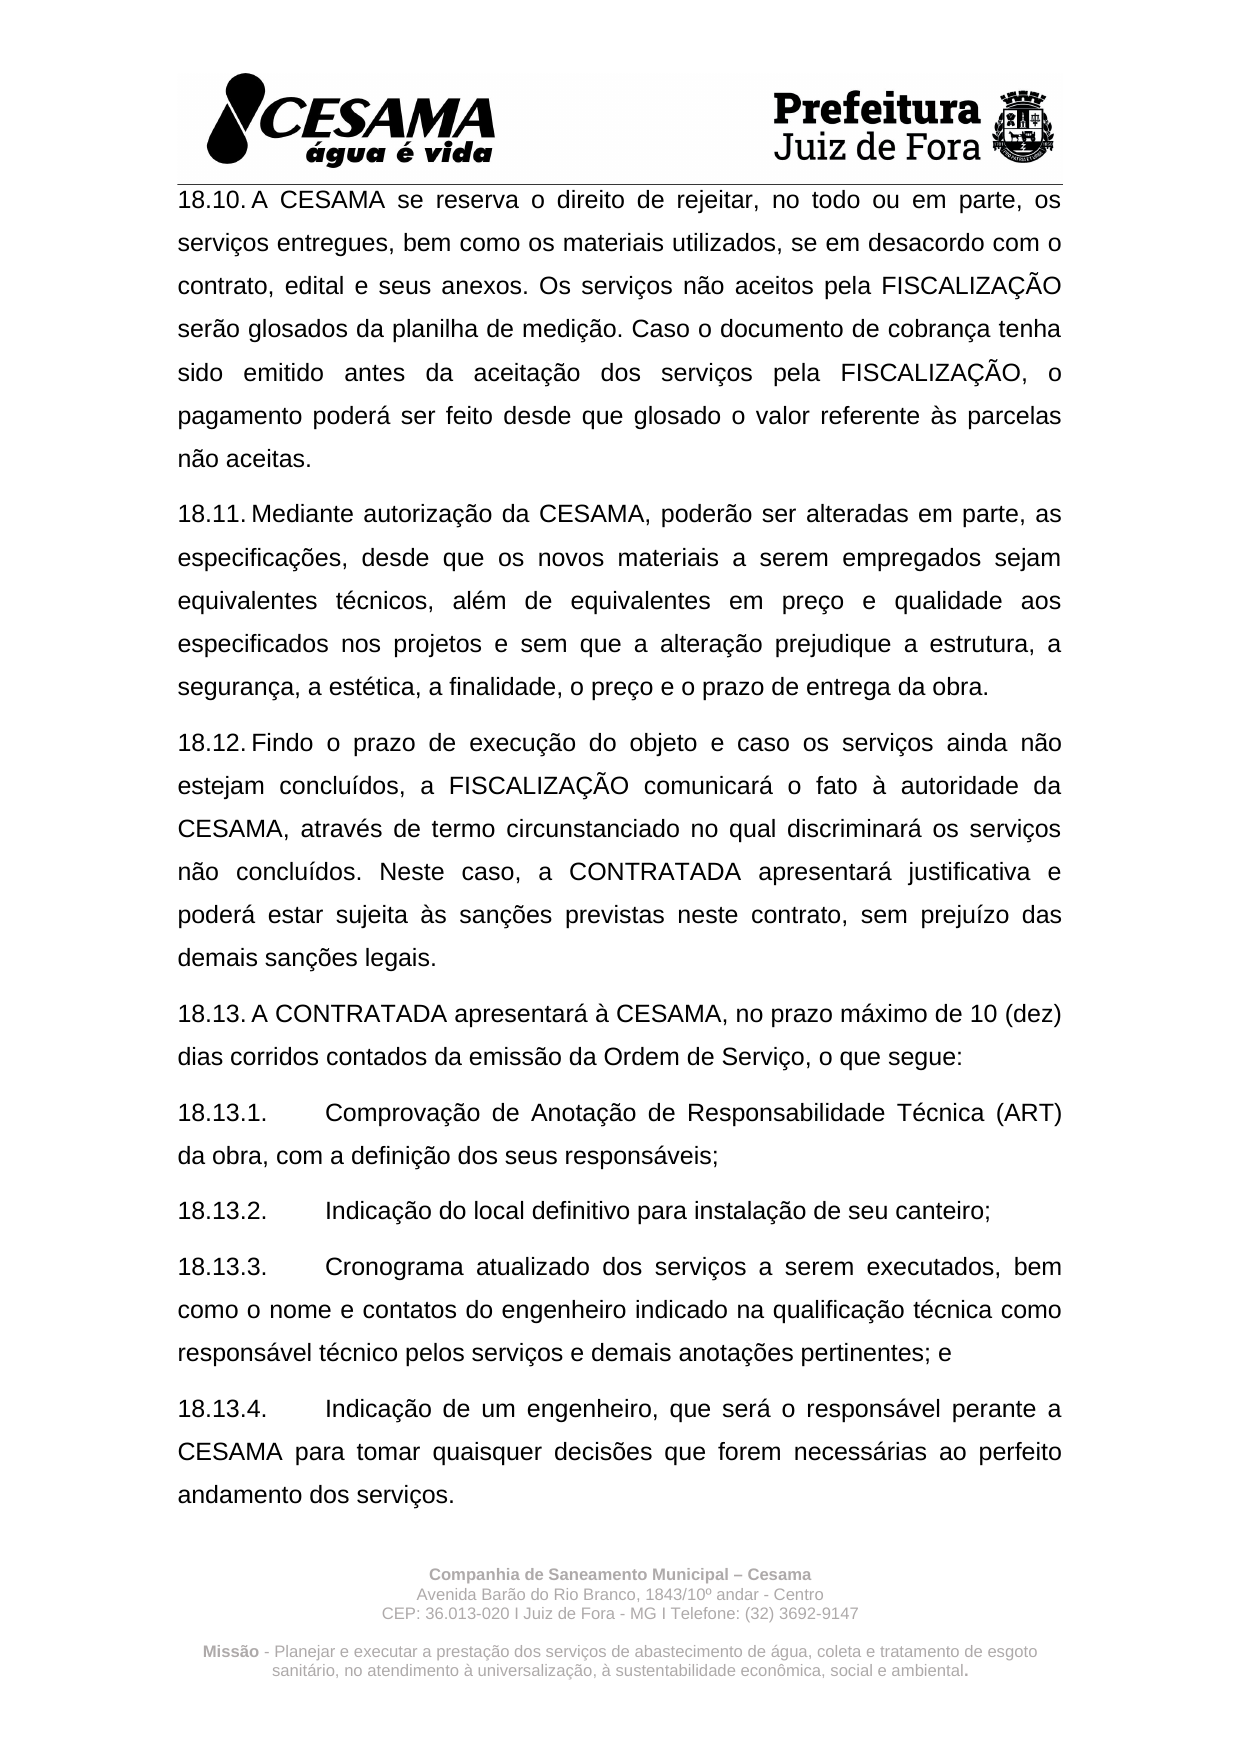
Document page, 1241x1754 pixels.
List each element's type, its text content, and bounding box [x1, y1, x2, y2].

subtitle A CONTRATADA apresentará à CESAMA, no prazo máximo de 10 (dez) dias corridos contados da emissão da Ordem de Serviço, o que segue: [177, 999, 1063, 1071]
subtitle Cronograma atualizado dos serviços a serem executados, bem como o nome e contatos do engenheiro indicado na qualificação técnica como responsável técnico pelos serviços e demais anotações pertinentes; e [177, 1252, 1063, 1367]
subtitle Comprovação de Anotação de Responsabilidade Técnica (ART) da obra, com a definição dos seus responsáveis; [177, 1097, 1063, 1169]
subtitle Indicação do local definitivo para instalação de seu canteiro; [177, 1196, 1063, 1225]
picture [177, 73, 1063, 185]
subtitle Findo o prazo de execução do objeto e caso os serviços ainda não estejam concluídos, a FISCALIZAÇÃO comunicará o fato à autoridade da CESAMA, através de termo circunstanciado no qual discriminará os serviços não concluídos. Neste caso, a CONTRATADA apresentará justificativa e poderá estar sujeita às sanções previstas neste contrato, sem prejuízo das demais sanções legais. [177, 727, 1063, 972]
subtitle Mediante autorização da CESAMA, poderão ser alteradas em parte, as especificações, desde que os novos materiais a serem empregados sejam equivalentes técnicos, além de equivalentes em preço e qualidade aos especificados nos projetos e sem que a alteração prejudique a estrutura, a segurança, a estética, a finalidade, o preço e o prazo de entrega da obra. [177, 499, 1063, 701]
subtitle Indicação de um engenheiro, que será o responsável perante a CESAMA para tomar quaisquer decisões que forem necessárias ao perfeito andamento dos serviços. [177, 1394, 1063, 1509]
subtitle A CESAMA se reserva o direito de rejeitar, no todo ou em parte, os serviços entregues, bem como os materiais utilizados, se em desacordo com o contrato, edital e seus anexos. Os serviços não aceitos pela FISCALIZAÇÃO serão glosados da planilha de medição. Caso o documento de cobrança tenha sido emitido antes da aceitação dos serviços pela FISCALIZAÇÃO, o pagamento poderá ser feito desde que glosado o valor referente às parcelas não aceitas. [177, 185, 1063, 472]
